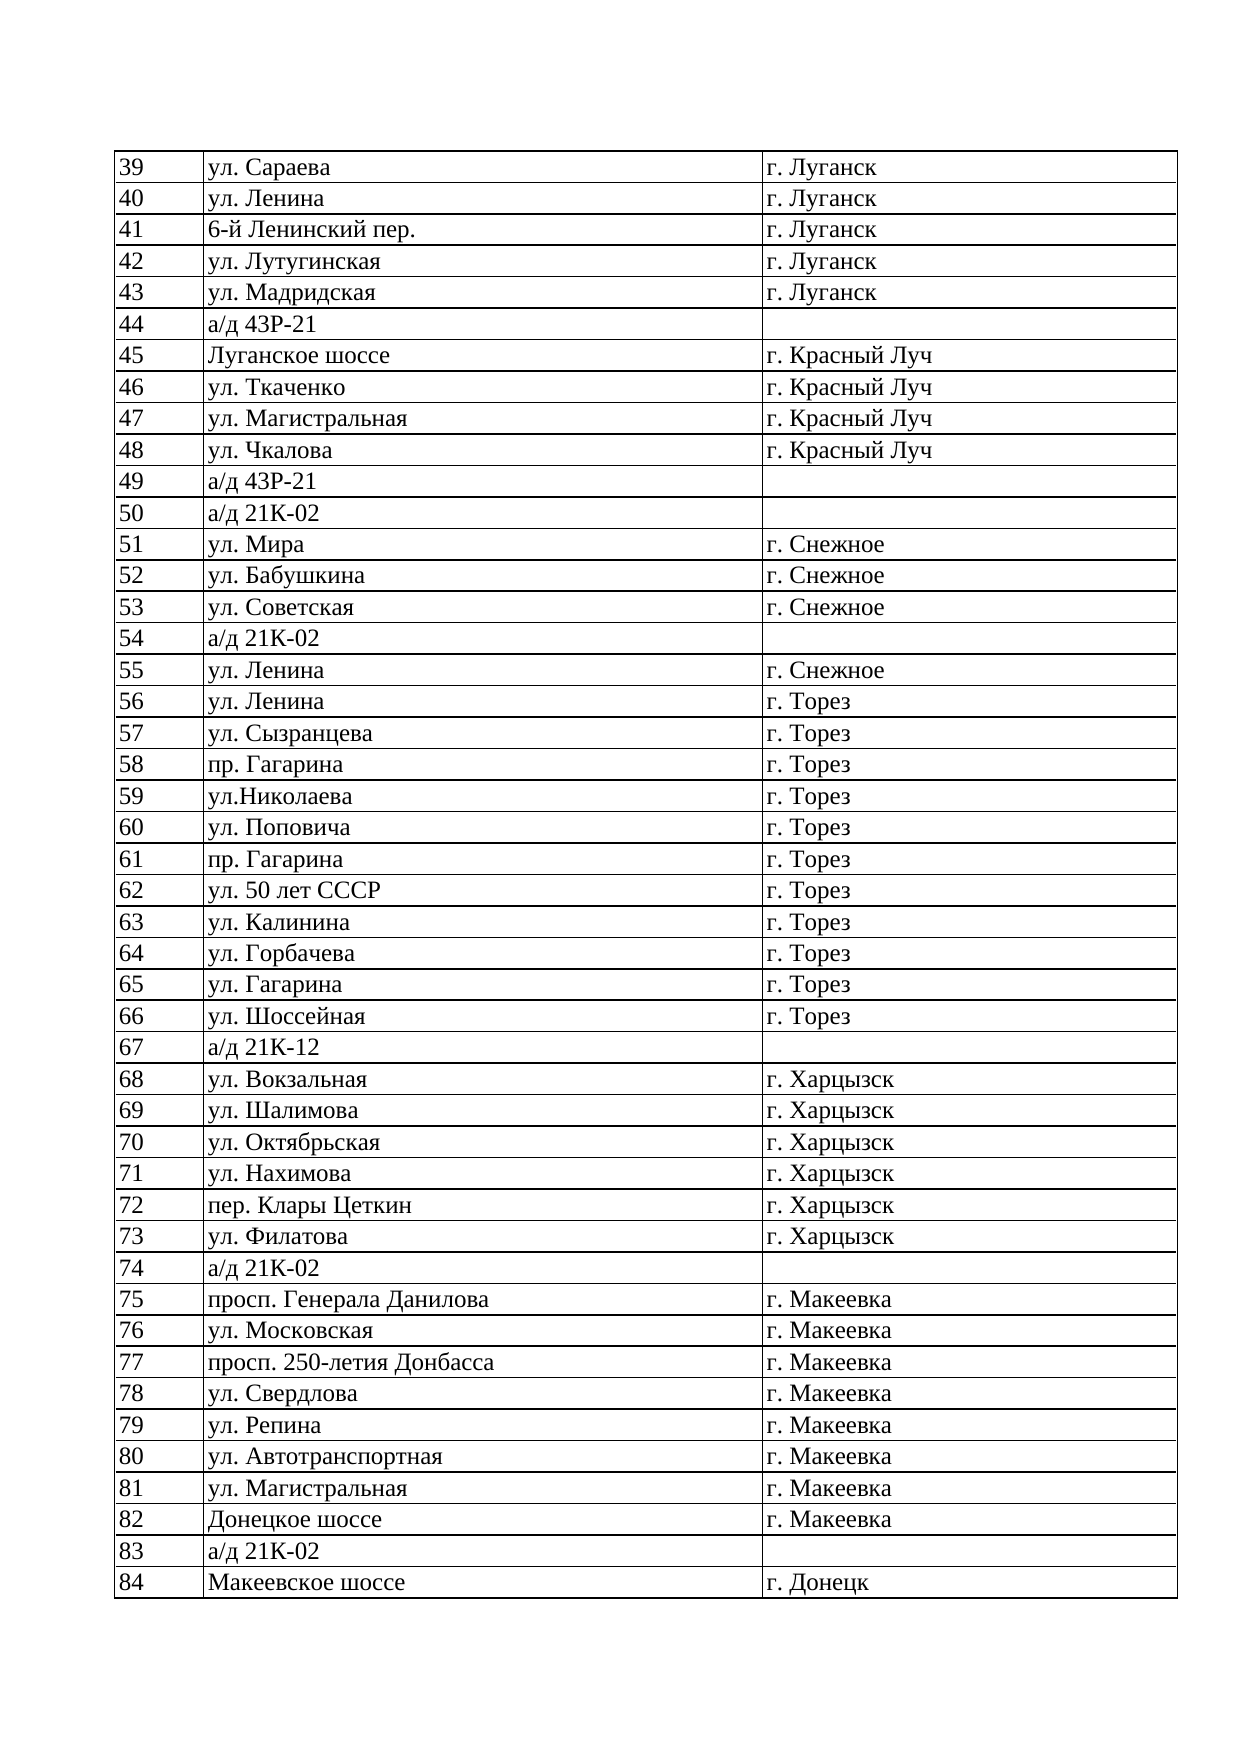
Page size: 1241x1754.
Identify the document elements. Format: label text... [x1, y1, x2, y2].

table_cell г. Торез [763, 874, 1177, 905]
table_cell ул. Горбачева [204, 938, 762, 968]
table_cell г. Снежное [763, 590, 1177, 622]
table_cell Луганское шоссе [204, 340, 762, 370]
table_cell ул. Мадридская [204, 277, 762, 307]
table_cell ул. Магистральная [204, 403, 762, 433]
table_cell г. Харцызск [763, 1220, 1177, 1251]
table_cell ул. Мира [204, 529, 762, 559]
table_cell г. Красный Луч [763, 370, 1177, 402]
table_cell 79 [115, 1409, 203, 1440]
table_cell ул. Вокзальная [204, 1064, 762, 1094]
table_cell 59 [115, 780, 203, 811]
table_cell а/д 43Р-21 [204, 466, 762, 496]
table_cell ул. Шоссейная [204, 1001, 762, 1031]
table_cell 45 [115, 340, 203, 370]
table_cell г. Макеевка [763, 1440, 1177, 1471]
table_cell г. Снежное [763, 653, 1177, 685]
table_cell 69 [115, 1095, 203, 1125]
table_cell г. Снежное [763, 528, 1177, 559]
table_cell г. Красный Луч [763, 433, 1177, 464]
table_cell г. Луганск [763, 276, 1177, 307]
table_cell 62 [115, 875, 203, 905]
table_cell Донецкое шоссе [204, 1504, 762, 1534]
table_cell г. Красный Луч [763, 339, 1177, 370]
table_cell г. Макеевка [763, 1283, 1177, 1314]
table_cell ул. Нахимова [204, 1158, 762, 1188]
table_cell 56 [115, 686, 203, 716]
table_cell г. Торез [763, 905, 1177, 936]
table_cell 77 [115, 1346, 203, 1377]
table_cell 58 [115, 749, 203, 779]
table_cell г. Харцызск [763, 1125, 1177, 1157]
table_cell г. Харцызск [763, 1157, 1177, 1188]
table_cell г. Макеевка [763, 1471, 1177, 1503]
table_cell 70 [115, 1126, 203, 1157]
table_cell 39 [115, 152, 203, 181]
table_cell ул. Сызранцева [204, 718, 762, 748]
table_cell 51 [115, 529, 203, 559]
table_cell ул. Бабушкина [204, 561, 762, 590]
table_cell 80 [115, 1441, 203, 1471]
table_cell 40 [115, 183, 203, 213]
table_cell ул. Ленина [204, 686, 762, 716]
table_cell г. Харцызск [763, 1094, 1177, 1125]
table_cell ул. Гагарина [204, 970, 762, 999]
table_cell 54 [115, 623, 203, 653]
table_cell г. Макеевка [763, 1314, 1177, 1345]
table_cell [763, 465, 1177, 496]
table_cell [763, 307, 1177, 339]
table_cell 75 [115, 1284, 203, 1314]
table_cell ул. Шалимова [204, 1095, 762, 1125]
table_cell 57 [115, 717, 203, 748]
table_cell г. Торез [763, 685, 1177, 716]
table_cell 68 [115, 1063, 203, 1094]
table_cell 65 [115, 969, 203, 999]
table_cell ул. Московская [204, 1316, 762, 1345]
table_cell пер. Клары Цеткин [204, 1190, 762, 1219]
table_cell ул. 50 лет СССР [204, 875, 762, 905]
table_cell 72 [115, 1189, 203, 1219]
table_cell ул. Лутугинская [204, 246, 762, 276]
table_cell 53 [115, 591, 203, 622]
table_cell г. Торез [763, 936, 1177, 968]
table_cell г. Торез [763, 811, 1177, 842]
table_cell 84 [115, 1567, 203, 1597]
table_cell 64 [115, 938, 203, 968]
table_cell 66 [115, 1000, 203, 1031]
table_cell 44 [115, 308, 203, 339]
table_cell ул. Автотранспортная [204, 1441, 762, 1471]
table_cell 83 [115, 1535, 203, 1566]
table_cell г. Торез [763, 716, 1177, 748]
table_cell а/д 21К-02 [204, 498, 762, 527]
table_cell г. Макеевка [763, 1345, 1177, 1377]
table_cell г. Торез [763, 779, 1177, 811]
table_cell [763, 1251, 1177, 1282]
table_cell ул. Репина [204, 1410, 762, 1440]
table_cell 78 [115, 1378, 203, 1408]
table_cell г. Макеевка [763, 1377, 1177, 1408]
table_cell г. Торез [763, 842, 1177, 873]
table_cell ул. Филатова [204, 1221, 762, 1251]
table_cell 48 [115, 434, 203, 464]
table_cell 50 [115, 497, 203, 527]
table_cell г. Луганск [763, 213, 1177, 244]
table_cell ул. Сараева [204, 152, 762, 181]
table_cell 82 [115, 1504, 203, 1534]
table_cell Макеевское шоссе [204, 1567, 762, 1597]
table_cell г. Луганск [763, 152, 1177, 181]
table_cell 42 [115, 245, 203, 276]
table_cell пр. Гагарина [204, 844, 762, 873]
table_cell г. Снежное [763, 559, 1177, 590]
table_cell 74 [115, 1252, 203, 1282]
table_cell ул. Свердлова [204, 1378, 762, 1408]
table_cell 43 [115, 277, 203, 307]
table_cell 63 [115, 906, 203, 936]
table_cell г. Луганск [763, 181, 1177, 213]
table_cell г. Красный Луч [763, 402, 1177, 433]
table_cell ул. Калинина [204, 907, 762, 936]
table_cell а/д 43Р-21 [204, 309, 762, 339]
table_cell а/д 21К-02 [204, 1536, 762, 1566]
table_cell 67 [115, 1032, 203, 1062]
table_cell 52 [115, 560, 203, 590]
table_cell ул. Ленина [204, 183, 762, 213]
table_cell 71 [115, 1158, 203, 1188]
table_cell г. Торез [763, 748, 1177, 779]
table_cell г. Донецк [763, 1566, 1177, 1597]
table_cell 76 [115, 1315, 203, 1345]
table_cell 61 [115, 843, 203, 873]
table_cell г. Макеевка [763, 1408, 1177, 1440]
table_cell 73 [115, 1221, 203, 1251]
table_cell г. Торез [763, 999, 1177, 1031]
table_cell 49 [115, 466, 203, 496]
table_cell г. Торез [763, 968, 1177, 999]
table_cell [763, 1031, 1177, 1062]
table_cell ул. Чкалова [204, 435, 762, 464]
table_cell 41 [115, 214, 203, 244]
table_cell 46 [115, 371, 203, 402]
table_cell г. Харцызск [763, 1188, 1177, 1219]
table_cell [763, 622, 1177, 653]
table_cell а/д 21К-02 [204, 1253, 762, 1282]
table_cell пр. Гагарина [204, 749, 762, 779]
table_cell 81 [115, 1472, 203, 1503]
table_cell а/д 21К-02 [204, 623, 762, 653]
table_cell 6-й Ленинский пер. [204, 215, 762, 244]
table_cell ул. Октябрьская [204, 1127, 762, 1157]
table_cell просп. Генерала Данилова [204, 1284, 762, 1314]
table_cell ул. Поповича [204, 812, 762, 842]
table_cell ул. Советская [204, 592, 762, 622]
table_cell г. Луганск [763, 244, 1177, 276]
table_cell г. Макеевка [763, 1503, 1177, 1534]
table_cell 47 [115, 403, 203, 433]
table_cell ул. Магистральная [204, 1473, 762, 1503]
table_cell ул.Николаева [204, 781, 762, 811]
table_cell ул. Ленина [204, 655, 762, 685]
table_cell а/д 21К-12 [204, 1032, 762, 1062]
table_cell 60 [115, 812, 203, 842]
table_cell 55 [115, 654, 203, 685]
table_cell ул. Ткаченко [204, 372, 762, 402]
table_cell г. Харцызск [763, 1062, 1177, 1094]
table_cell [763, 496, 1177, 527]
table_cell [763, 1534, 1177, 1566]
table_cell просп. 250-летия Донбасса [204, 1347, 762, 1377]
